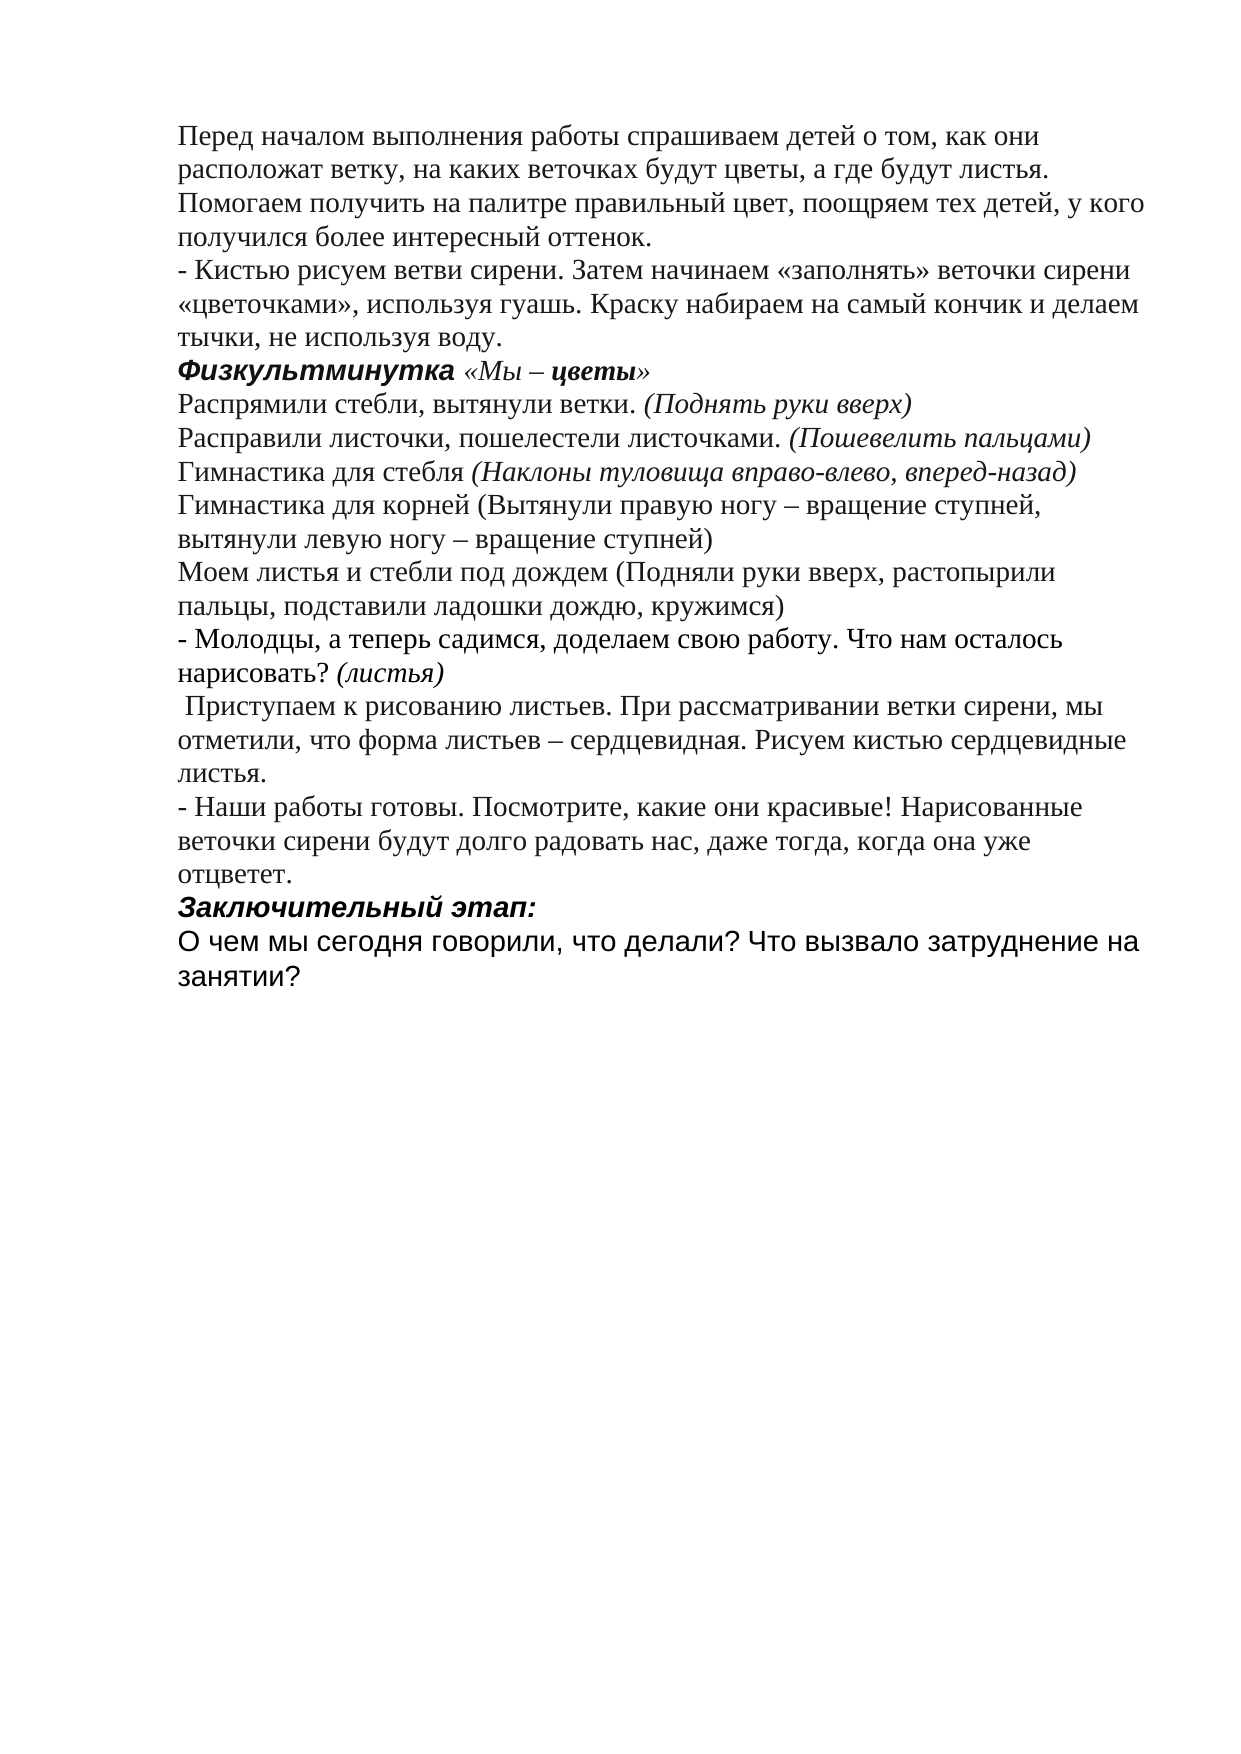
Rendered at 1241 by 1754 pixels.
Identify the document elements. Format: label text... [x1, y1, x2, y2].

text - Молодцы, а теперь садимся, доделаем свою работу. Что нам осталось нарисовать? (листья) [177, 621, 1152, 688]
text - Наши работы готовы. Посмотрите, какие они красивые! Нарисованные веточки сирени будут долго радовать нас, даже тогда, когда она уже отцветет. [177, 789, 1152, 890]
text Физкультминутка «Мы – цветы» [177, 353, 1152, 387]
text Перед началом выполнения работы спрашиваем детей о том, как они расположат ветку, на каких веточках будут цветы, а где будут листья. Помогаем получить на палитре правильный цвет, поощряем тех детей, у кого получился более интересный оттенок. [177, 118, 1152, 252]
text Распрямили стебли, вытянули ветки. (Поднять руки вверх) [177, 387, 1152, 420]
text Гимнастика для корней (Вытянули правую ногу – вращение ступней, вытянули левую ногу – вращение ступней) [177, 487, 1152, 554]
text О чем мы сегодня говорили, что делали? Что вызвало затруднение на занятии? [177, 923, 1152, 992]
text Расправили листочки, пошелестели листочками. (Пошевелить пальцами) [177, 420, 1152, 454]
text Приступаем к рисованию листьев. При рассматривании ветки сирени, мы отметили, что форма листьев – сердцевидная. Рисуем кистью сердцевидные листья. [177, 688, 1152, 789]
text - Кистью рисуем ветви сирени. Затем начинаем «заполнять» веточки сирени «цветочками», используя гуашь. Краску набираем на самый кончик и делаем тычки, не используя воду. [177, 252, 1152, 353]
text Гимнастика для стебля (Наклоны туловища вправо-влево, вперед-назад) [177, 454, 1152, 487]
text Моем листья и стебли под дождем (Подняли руки вверх, растопырили пальцы, подставили ладошки дождю, кружимся) [177, 554, 1152, 621]
text Заключительный этап: [177, 890, 1152, 923]
